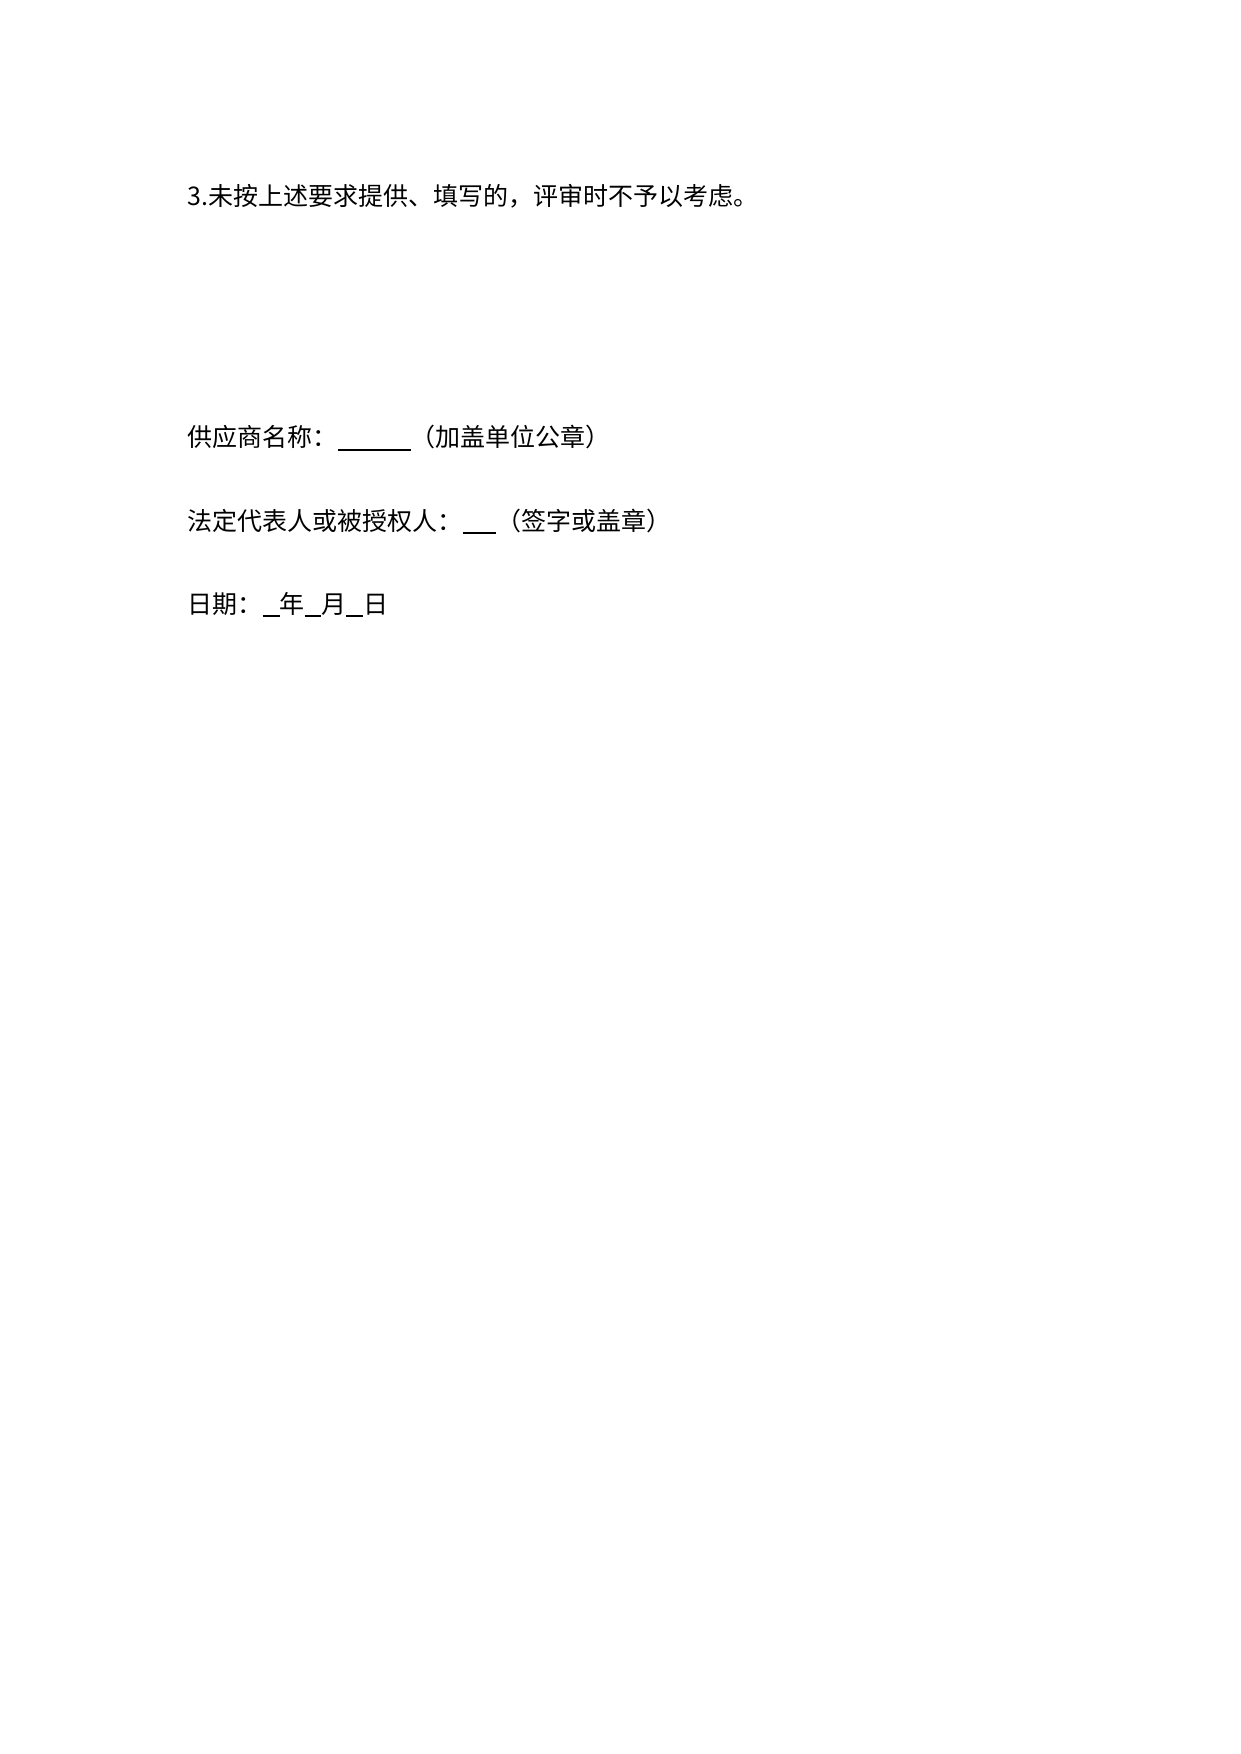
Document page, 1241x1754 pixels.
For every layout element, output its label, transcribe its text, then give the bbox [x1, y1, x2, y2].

text 3.未按上述要求提供、填写的，评审时不予以考虑。 [187, 162, 1053, 227]
text 法定代表人或被授权人： （签字或盖章） [187, 487, 1053, 552]
text 日期： 年 月 日 [187, 570, 1053, 635]
text 供应商名称： （加盖单位公章） [187, 403, 1053, 468]
